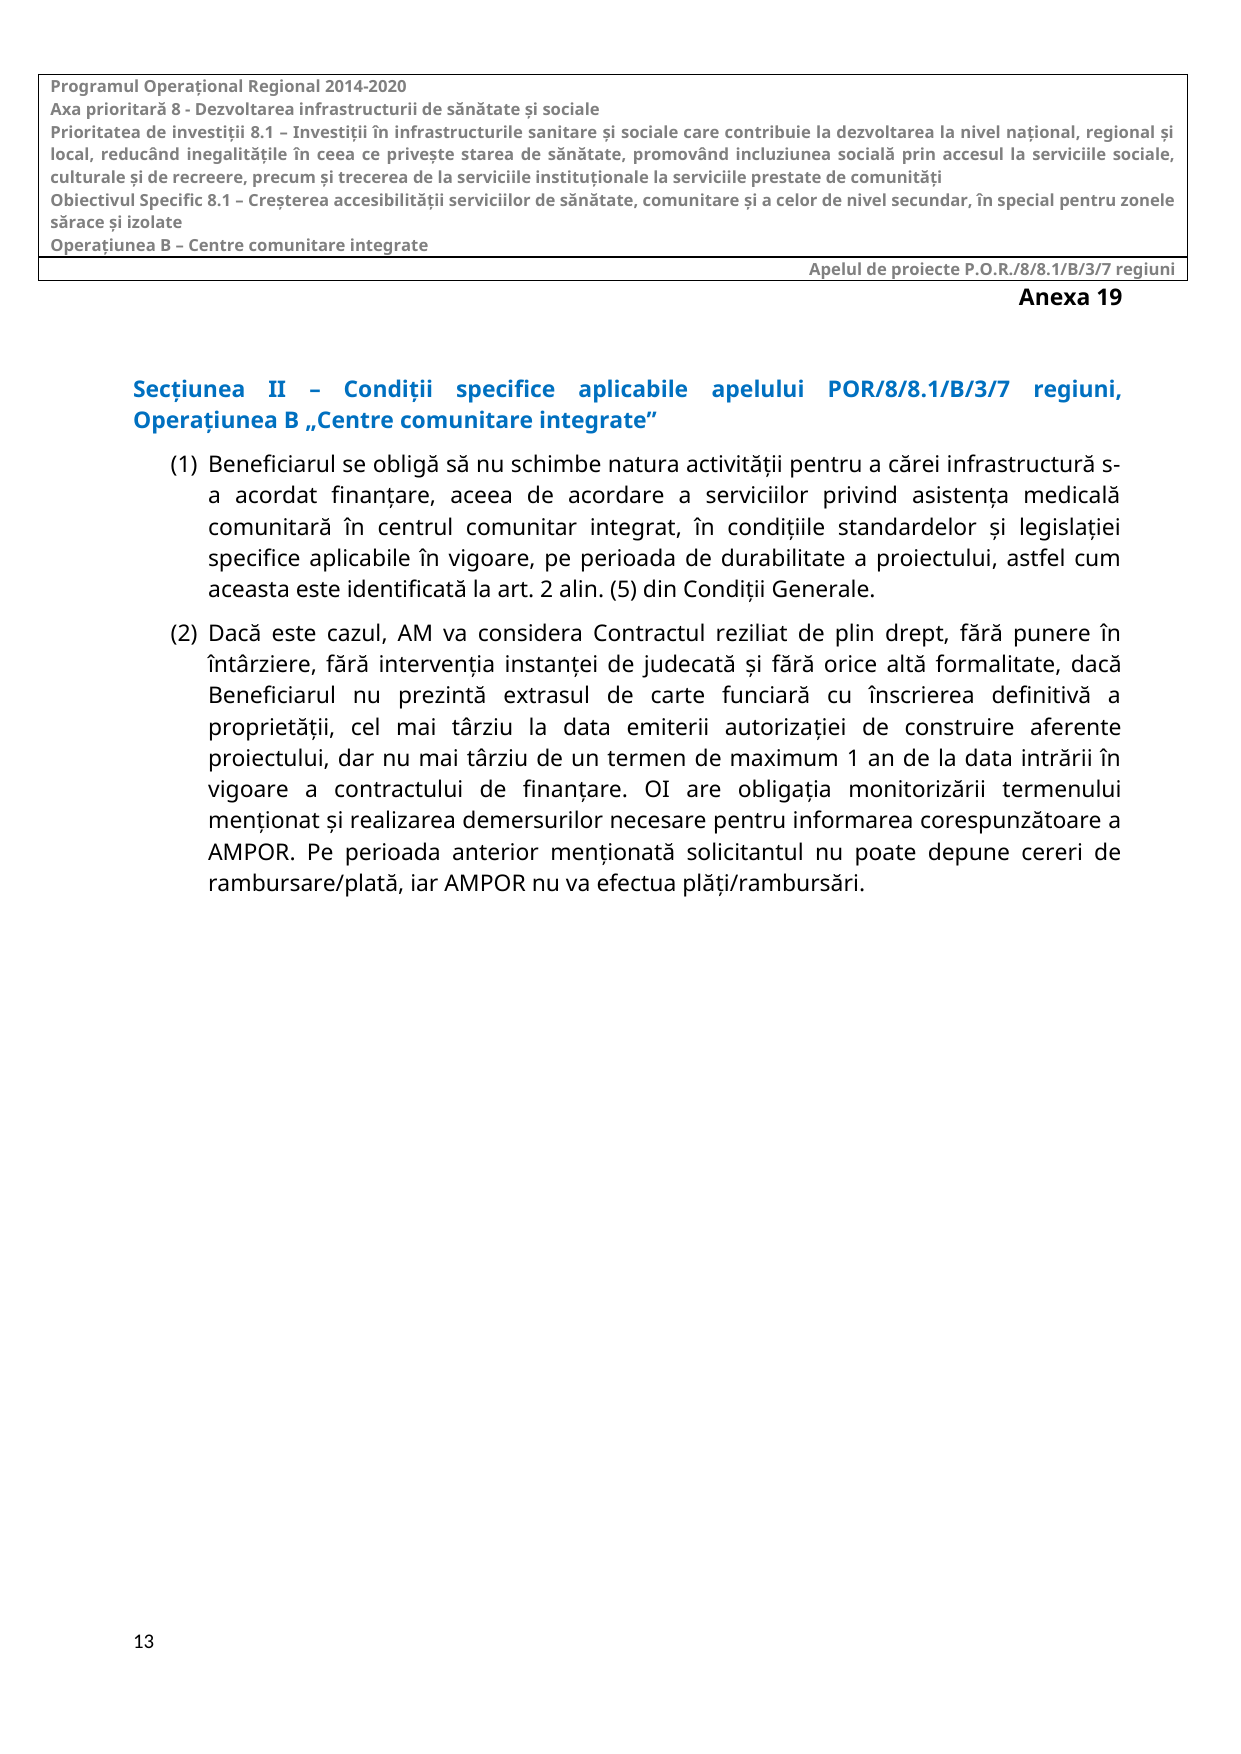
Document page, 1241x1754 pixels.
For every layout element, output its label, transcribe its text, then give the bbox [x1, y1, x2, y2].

list Beneficiarul se obligă să nu schimbe natura activităţii pentru a cărei infrastructură s-a acordat finanţare, aceea de acordare a serviciilor privind asistenţa medicală comunitară în centrul comunitar integrat, în condiţiile standardelor şi legislaţiei specifice aplicabile în vigoare, pe perioada de durabilitate a proiectului, astfel cum aceasta este identificată la art. 2 alin. (5) din Condiţii Generale. [170, 448, 1122, 604]
subtitle Secțiunea II – Condiții specifice aplicabile apelului POR/8/8.1/B/3/7 regiuni, Operaţiunea B „Centre comunitare integrate” [133, 373, 1122, 435]
list Dacă este cazul, AM va considera Contractul reziliat de plin drept, fără punere în întârziere, fără intervenția instanței de judecată și fără orice altă formalitate, dacă Beneficiarul nu prezintă extrasul de carte funciară cu înscrierea definitivă a proprietății, cel mai târziu la data emiterii autorizației de construire aferente proiectului, dar nu mai târziu de un termen de maximum 1 an de la data intrării în vigoare a contractului de finanțare. OI are obligația monitorizării termenului menționat și realizarea demersurilor necesare pentru informarea corespunzătoare a AMPOR. Pe perioada anterior menționată solicitantul nu poate depune cereri de rambursare/plată, iar AMPOR nu va efectua plăți/rambursări. [170, 617, 1122, 898]
